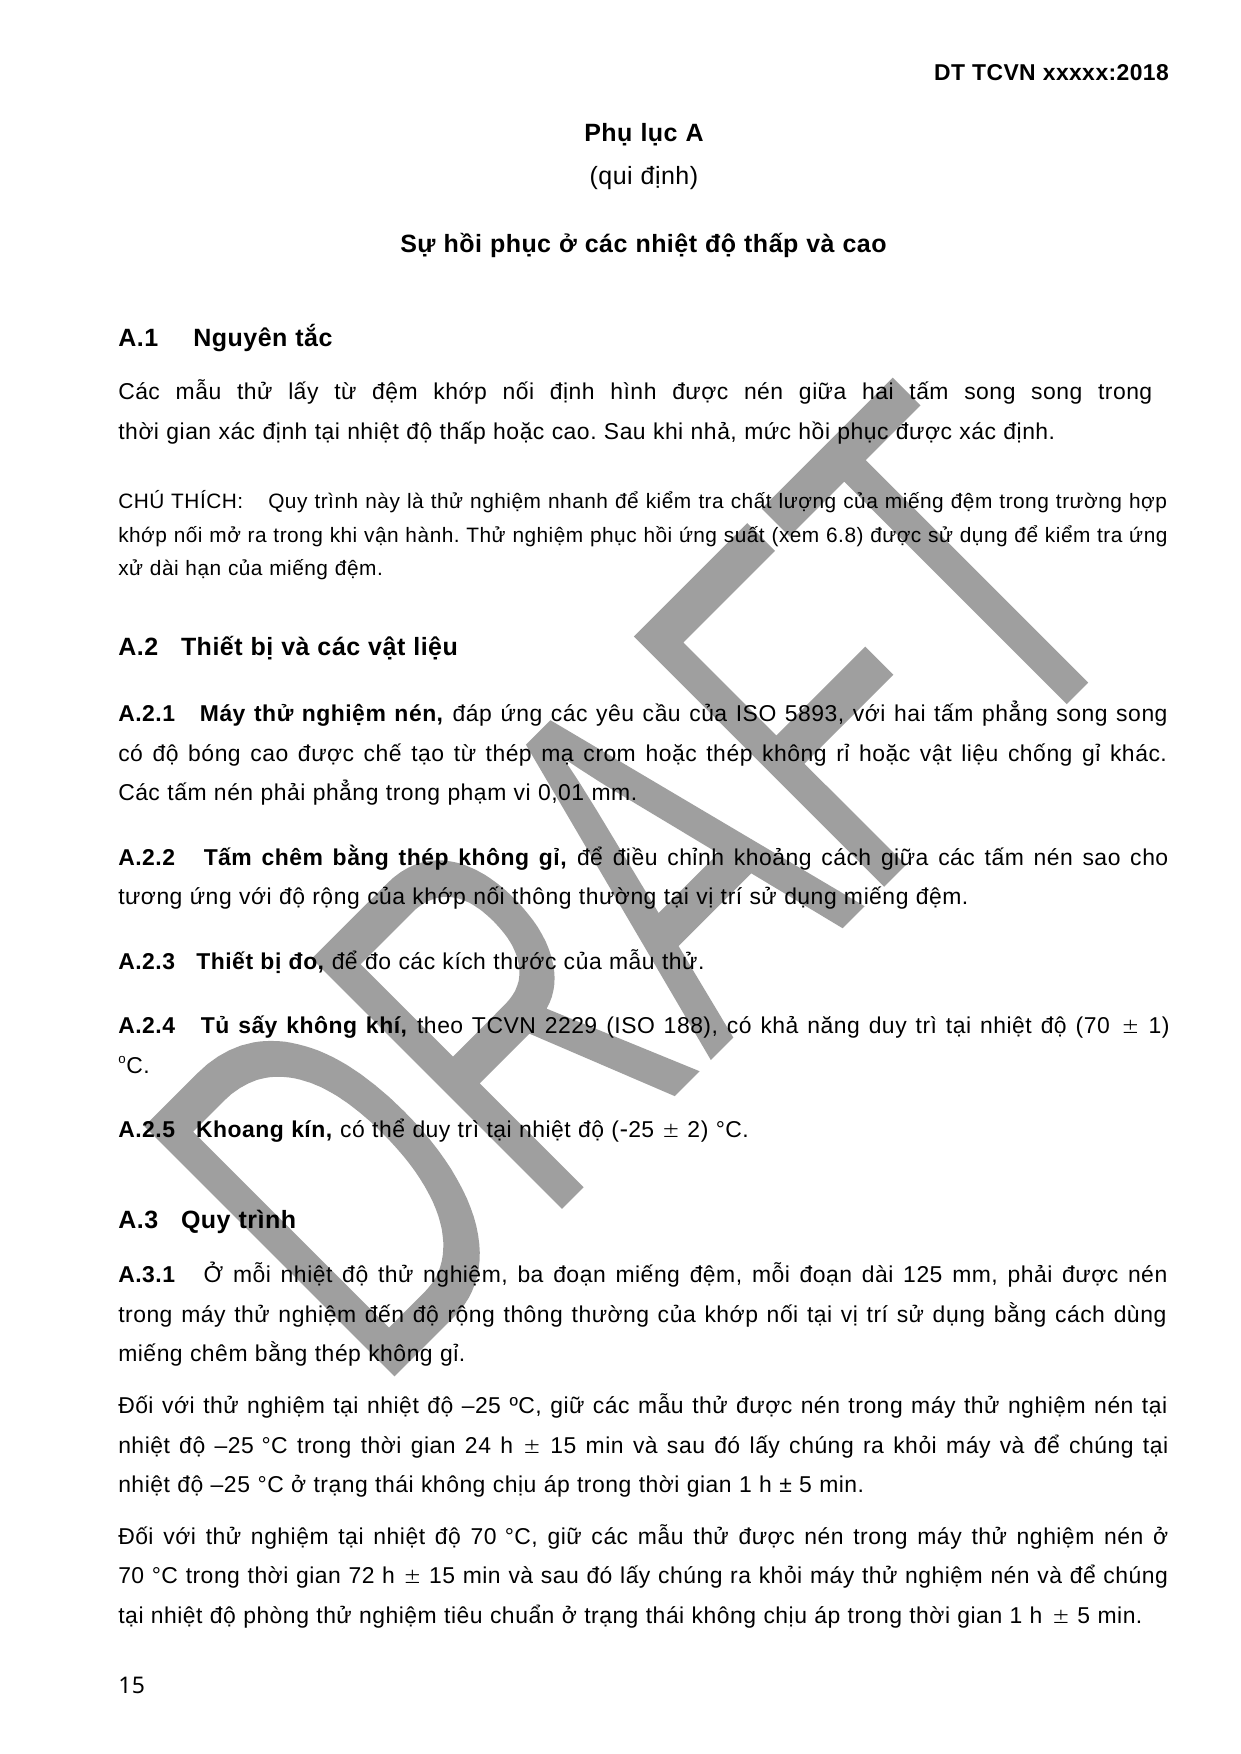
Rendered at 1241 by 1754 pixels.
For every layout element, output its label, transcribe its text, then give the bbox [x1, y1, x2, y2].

text A.3.1 Ở mỗi nhiệt độ thử nghiệm, ba đoạn miếng đệm, mỗi đoạn dài 125 mm, phải được nén trong máy thử nghiệm đến độ rộng thông thường của khớp nối tại vị trí sử dụng bằng cách dùng miếng chêm bằng thép không gỉ. [118, 1261, 1169, 1366]
text A.2.3 Thiết bị đo, để đo các kích thước của mẫu thử. [118, 948, 1169, 974]
subtitle A.1 Nguyên tắc [118, 322, 1169, 351]
subtitle Sự hồi phục ở các nhiệt độ thấp và cao [118, 229, 1169, 258]
text A.2.5 Khoang kín, có thể duy trì tại nhiệt độ (25 2) °C. [118, 1116, 1169, 1142]
text Các mẫu thử lấy từ đệm khớp nối định hình được nén giữa hai tấm song song trong thời gian xác định tại nhiệt độ thấp hoặc cao. Sau khi nhả, mức hồi phục được xác định. [118, 378, 1169, 444]
text A.2.2 Tấm chêm bằng thép không gỉ, để điều chỉnh khoảng cách giữa các tấm nén sao cho tương ứng với độ rộng của khớp nối thông thường tại vị trí sử dụng miếng đệm. [118, 844, 1169, 909]
text Đối với thử nghiệm tại nhiệt độ ‒25 ºC, giữ các mẫu thử được nén trong máy thử nghiệm nén tại nhiệt độ ‒25 °C trong thời gian 24 h 15 min và sau đó lấy chúng ra khỏi máy và để chúng tại nhiệt độ ‒25 °C ở trạng thái không chịu áp trong thời gian 1 h ± 5 min. [118, 1392, 1169, 1497]
text A.2.4 Tủ sấy không khí, theo TCVN 2229 (ISO 188), có khả năng duy trì tại nhiệt độ (70 1) oC. [118, 1012, 1169, 1078]
text A.2.1 Máy thử nghiệm nén, đáp ứng các yêu cầu của ISO 5893, với hai tấm phẳng song song có độ bóng cao được chế tạo từ thép mạ crom hoặc thép không rỉ hoặc vật liệu chống gỉ khác. Các tấm nén phải phẳng trong phạm vi 0,01 mm. [118, 700, 1169, 806]
text CHÚ THÍCH: Quy trình này là thử nghiệm nhanh để kiểm tra chất lượng của miếng đệm trong trường hợp khớp nối mở ra trong khi vận hành. Thử nghiệm phục hồi ứng suất (xem 6.8) được sử dụng để kiểm tra ứng xử dài hạn của miếng đệm. [118, 482, 1169, 582]
subtitle A.3 Quy trình [118, 1206, 1169, 1234]
subtitle A.2 Thiết bị và các vật liệu [118, 632, 1169, 661]
subtitle Phụ lục A [118, 118, 1169, 147]
subtitle (qui định) [118, 161, 1169, 190]
text Đối với thử nghiệm tại nhiệt độ 70 °C, giữ các mẫu thử được nén trong máy thử nghiệm nén ở 70 °C trong thời gian 72 h 15 min và sau đó lấy chúng ra khỏi máy thử nghiệm nén và để chúng tại nhiệt độ phòng thử nghiệm tiêu chuẩn ở trạng thái không chịu áp trong thời gian 1 h 5 min. [118, 1523, 1169, 1628]
